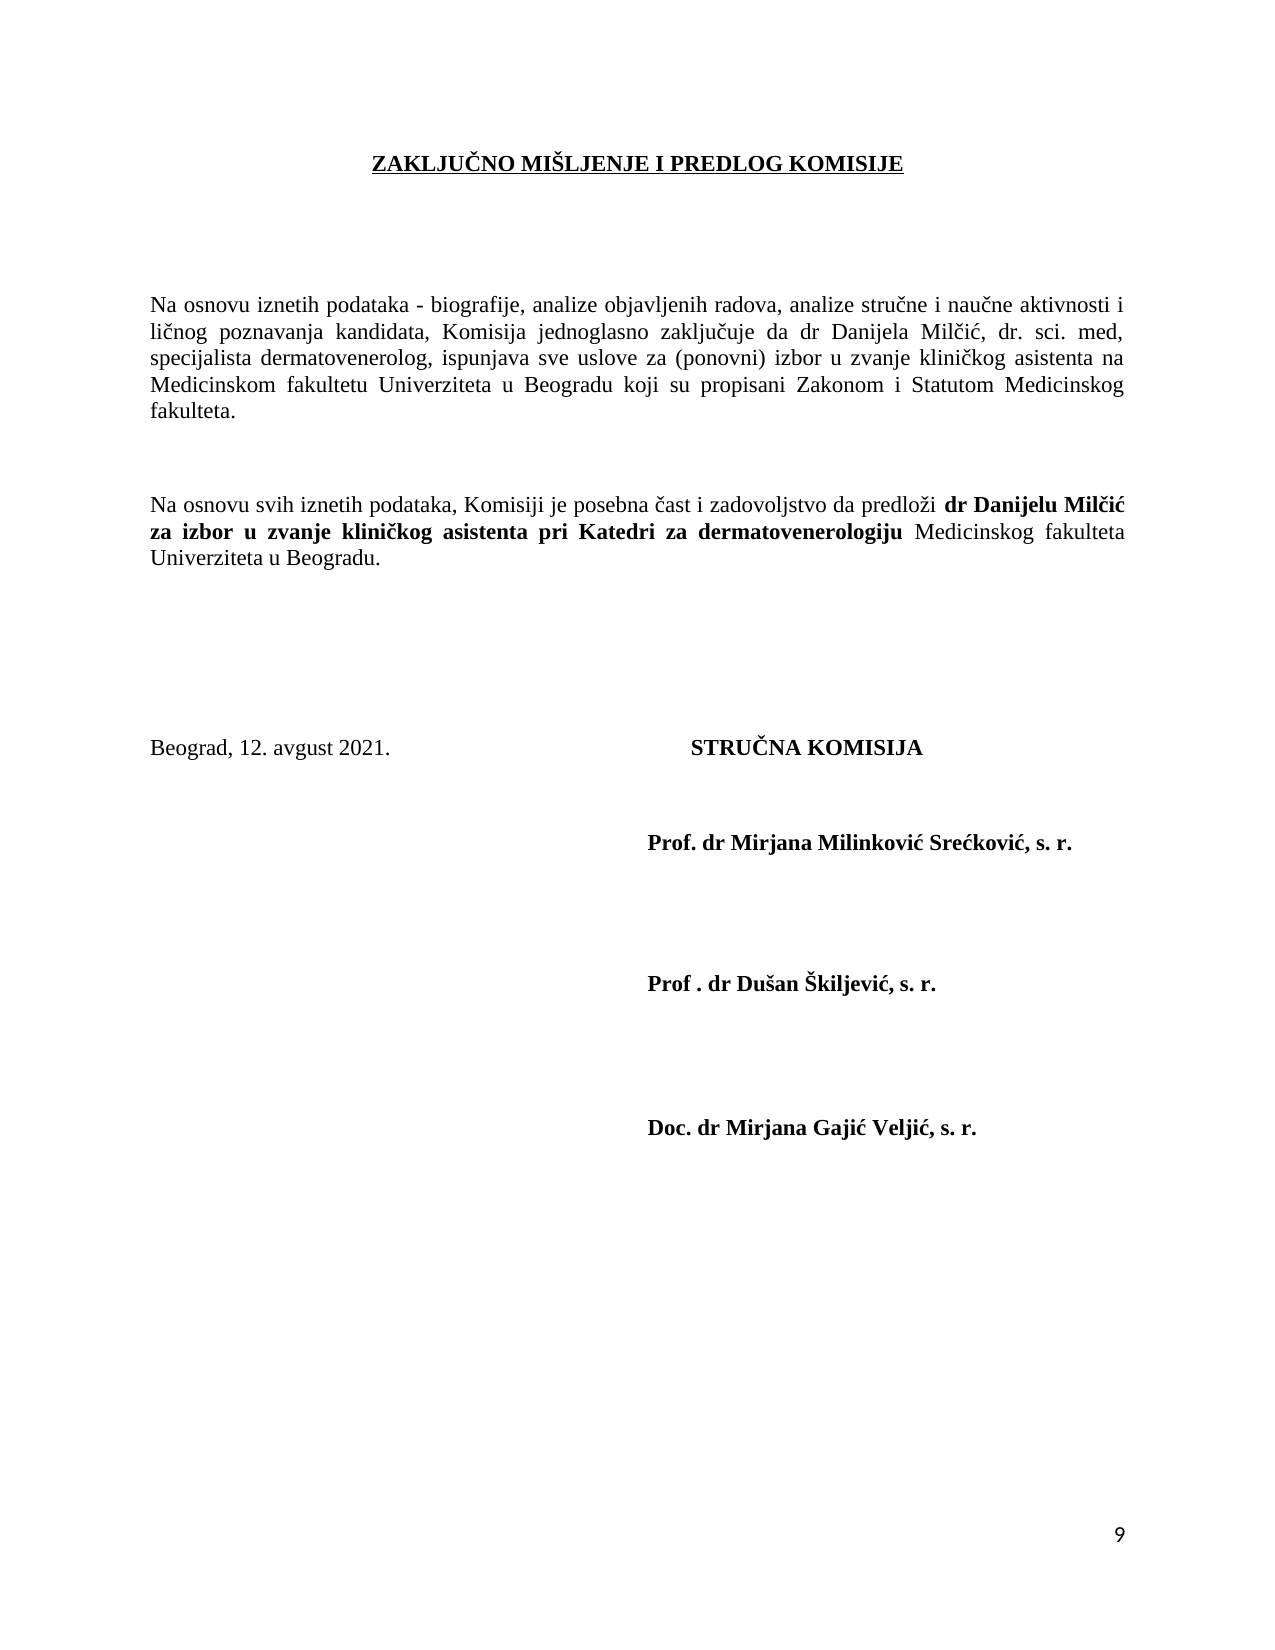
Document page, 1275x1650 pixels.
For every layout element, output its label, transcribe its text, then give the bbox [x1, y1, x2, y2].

text Beograd, 12. avgust 2021. STRUČNA KOMISIJA [150, 734, 1125, 761]
text Na osnovu svih iznetih podataka, Komisiji je posebna čast i zadovoljstvo da predloži dr Danijelu Milčić za izbor u zvanje kliničkog asistenta pri Katedri za dermatovenerologiju Medicinskog fakulteta Univerziteta u Beogradu. [150, 491, 1125, 570]
text Doc. dr Mirjana Gajić Veljić, s. r. [150, 1114, 1125, 1140]
text Prof. dr Mirjana Milinković Srećković, s. r. [150, 829, 1125, 855]
text ZAKLJUČNO MIŠLJENJE I PREDLOG KOMISIJE [150, 150, 1125, 176]
text Na osnovu iznetih podataka - biografije, analize objavljenih radova, analize stručne i naučne aktivnosti i ličnog poznavanja kandidata, Komisija jednoglasno zaključuje da dr Danijela Milčić, dr. sci. med, specijalista dermatovenerolog, ispunjava sve uslove za (ponovni) izbor u zvanje kliničkog asistenta na Medicinskom fakultetu Univerziteta u Beogradu koji su propisani Zakonom i Statutom Medicinskog fakulteta. [150, 292, 1125, 423]
text Prof . dr Dušan Škiljević, s. r. [150, 970, 1125, 997]
